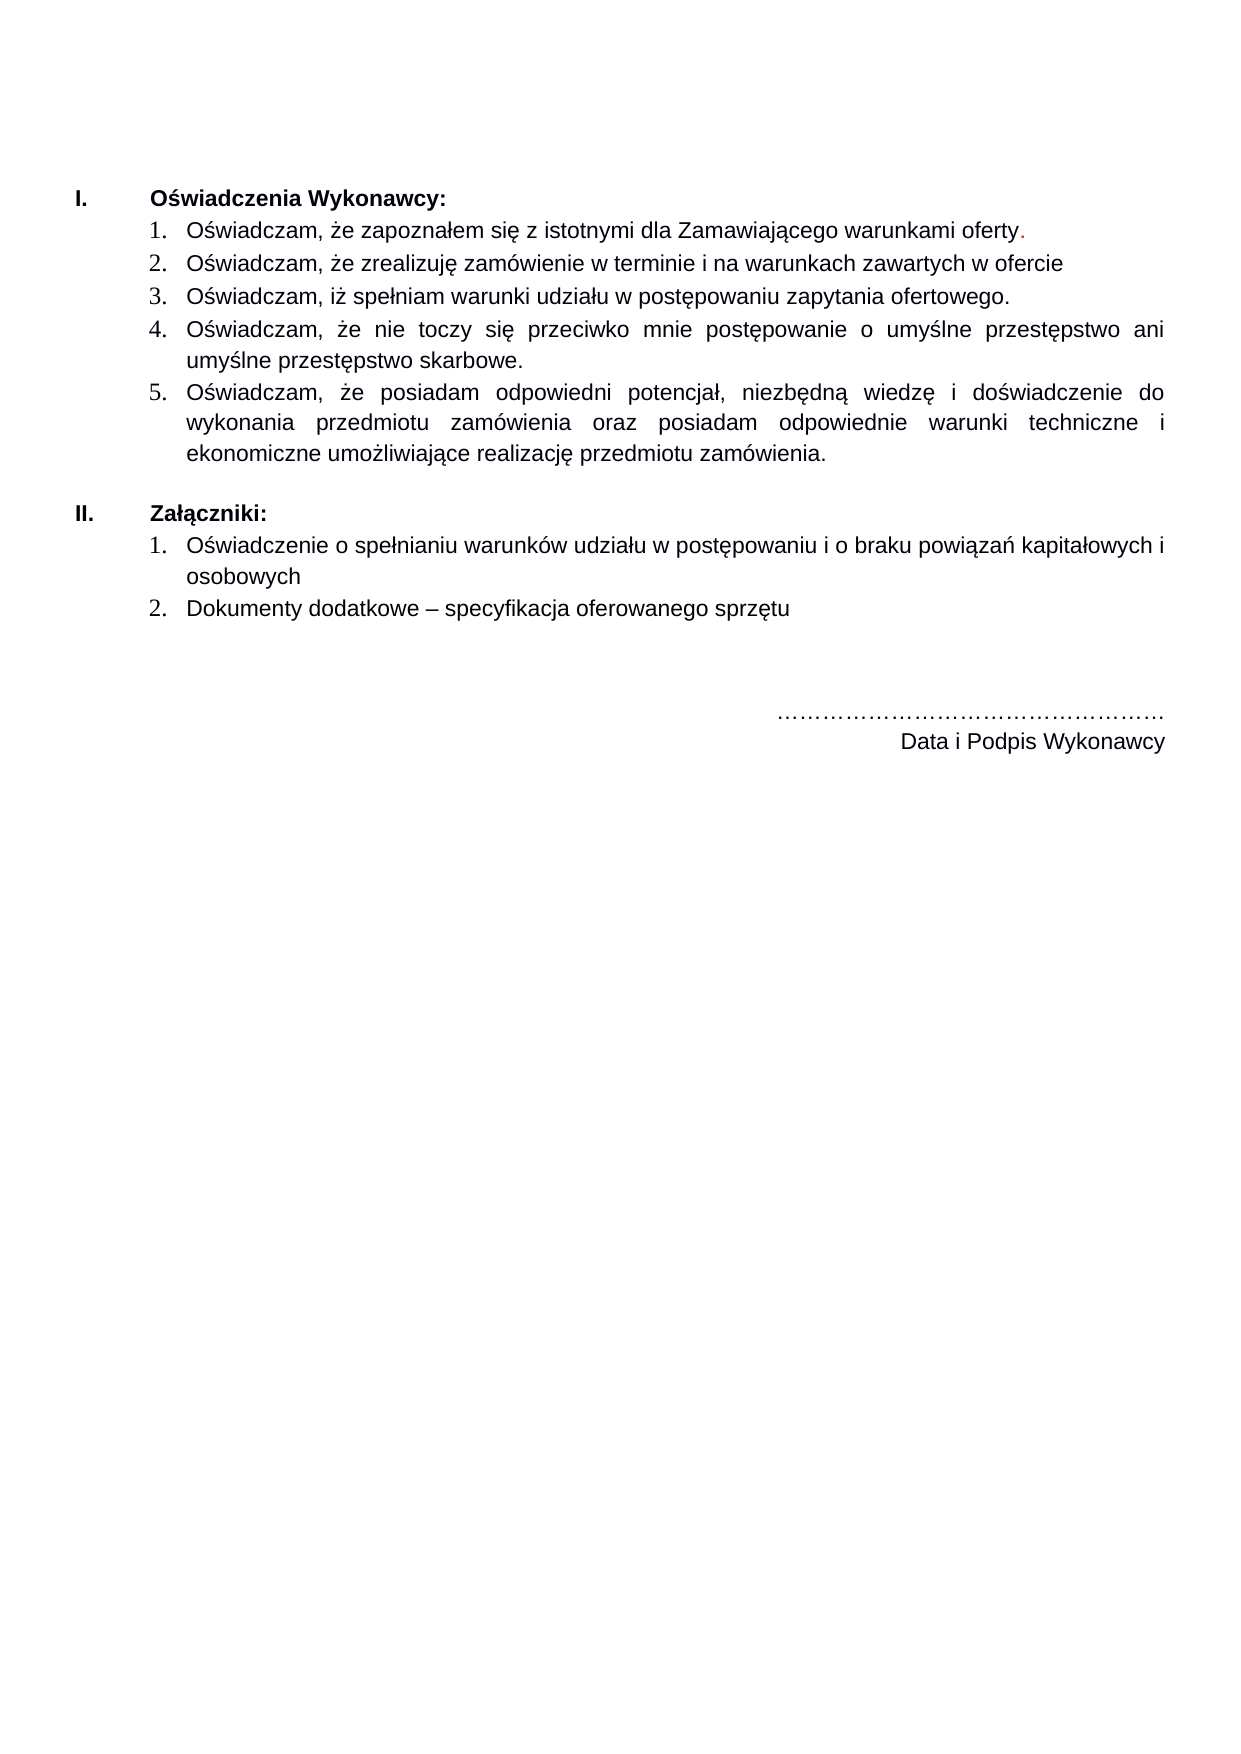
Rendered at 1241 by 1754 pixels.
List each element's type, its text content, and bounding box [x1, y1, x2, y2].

list Oświadczam, że zapoznałem się z istotnymi dla Zamawiającego warunkami oferty. [149, 215, 1165, 244]
list Oświadczam, że zrealizuję zamówienie w terminie i na warunkach zawartych w ofercie [149, 248, 1165, 277]
list Oświadczenia Wykonawcy: [75, 185, 1165, 211]
text …………………………………………… Data i Podpis Wykonawcy [75, 698, 1165, 754]
list Oświadczam, iż spełniam warunki udziału w postępowaniu zapytania ofertowego. [149, 281, 1165, 310]
list Oświadczam, że posiadam odpowiedni potencjał, niezbędną wiedzę i doświadczenie do wykonania przedmiotu zamówienia oraz posiadam odpowiednie warunki techniczne i ekonomiczne umożliwiające realizację przedmiotu zamówienia. [149, 377, 1165, 466]
list Oświadczam, że nie toczy się przeciwko mnie postępowanie o umyślne przestępstwo ani umyślne przestępstwo skarbowe. [149, 314, 1165, 373]
list Oświadczenie o spełnianiu warunków udziału w postępowaniu i o braku powiązań kapitałowych i osobowych [149, 530, 1165, 589]
list Dokumenty dodatkowe – specyfikacja oferowanego sprzętu [149, 593, 1165, 622]
list Załączniki: [75, 500, 1165, 526]
